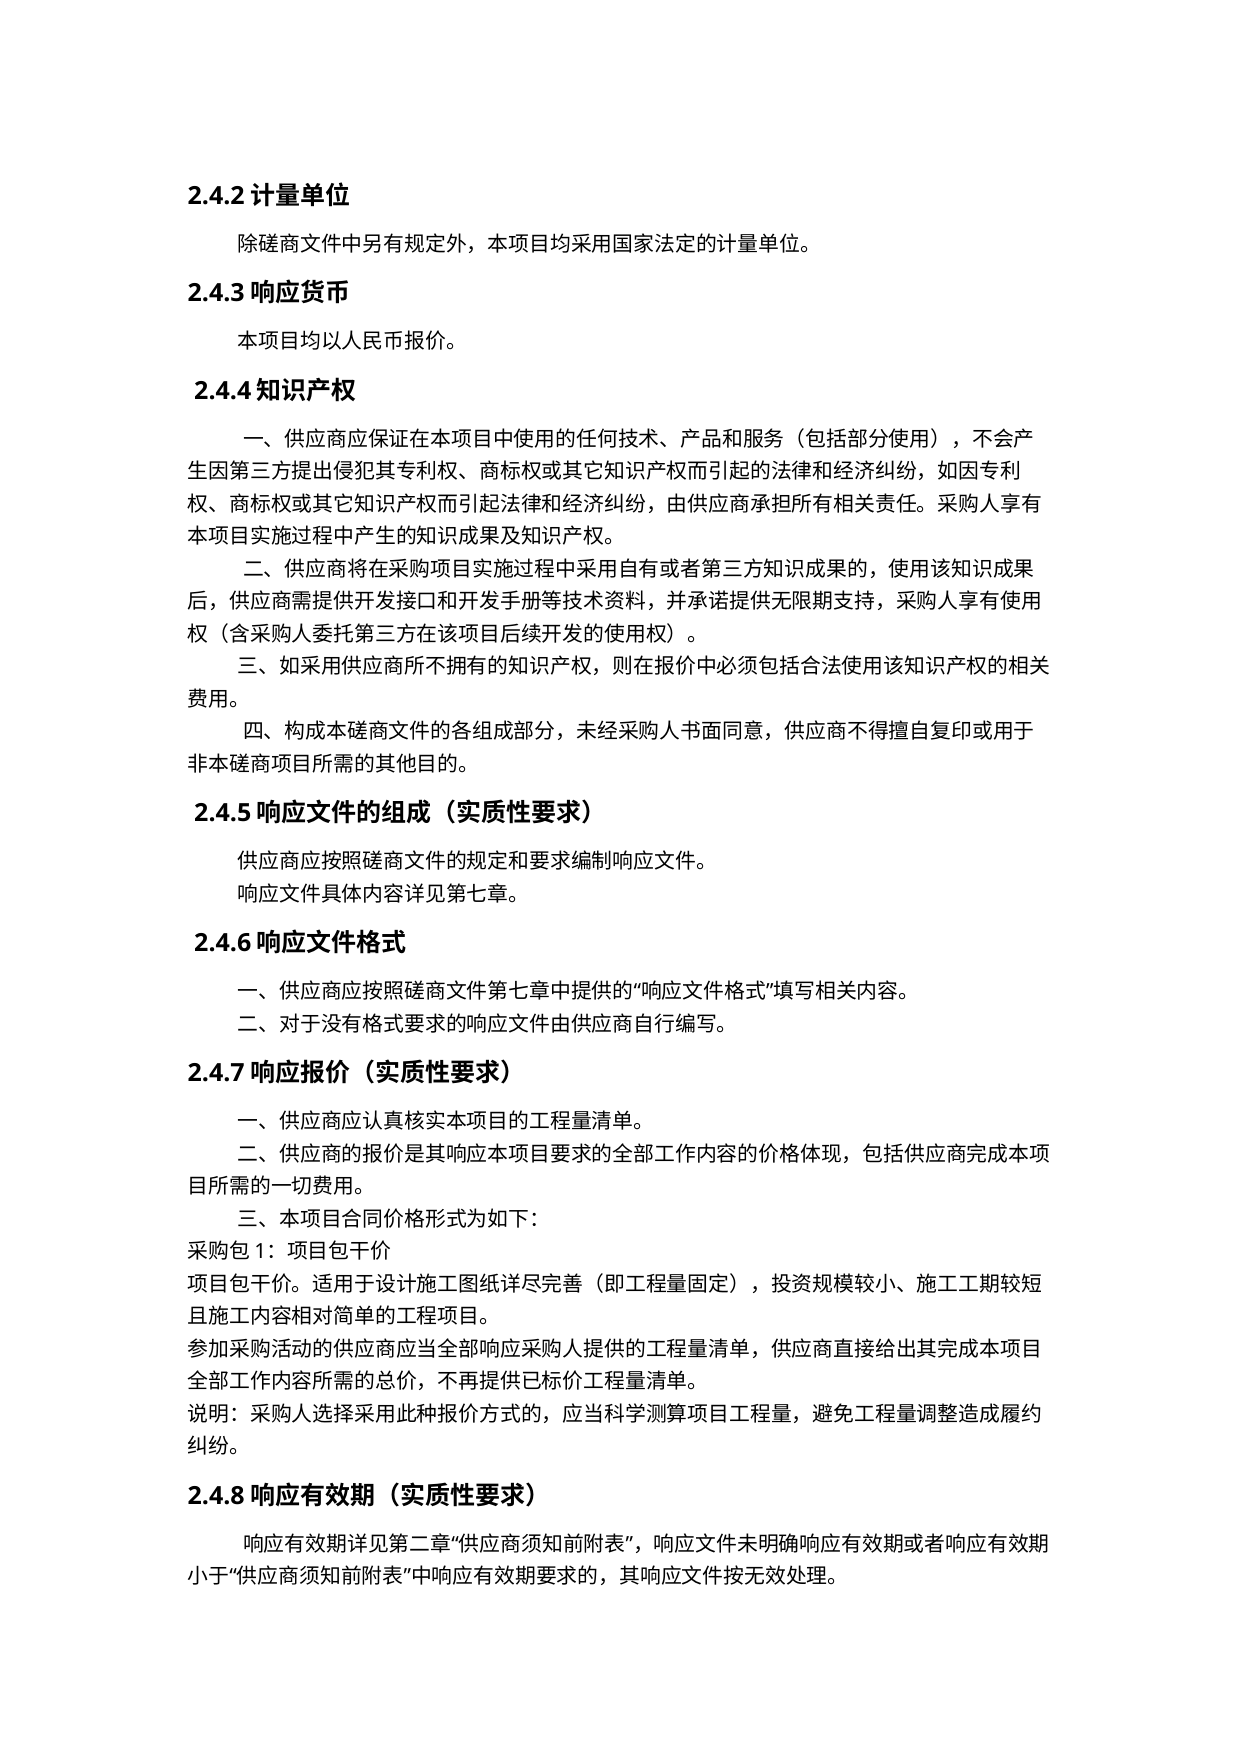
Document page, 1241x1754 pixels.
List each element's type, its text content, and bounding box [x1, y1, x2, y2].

text 2.4.6响应文件格式 [187, 909, 1053, 974]
text 参加采购活动的供应商应当全部响应采购人提供的工程量清单，供应商直接给出其完成本项目全部工作内容所需的总价，不再提供已标价工程量清单。 [187, 1332, 1053, 1397]
text 供应商应按照磋商文件的规定和要求编制响应文件。 [187, 844, 1053, 877]
text 一、供应商应认真核实本项目的工程量清单。 [187, 1104, 1053, 1137]
text 响应文件具体内容详见第七章。 [187, 877, 1053, 909]
text 说明：采购人选择采用此种报价方式的，应当科学测算项目工程量，避免工程量调整造成履约纠纷。 [187, 1397, 1053, 1462]
text 二、供应商将在采购项目实施过程中采用自有或者第三方知识成果的，使用该知识成果后，供应商需提供开发接口和开发手册等技术资料，并承诺提供无限期支持，采购人享有使用权（含采购人委托第三方在该项目后续开发的使用权）。 [187, 552, 1053, 649]
text 三、如采用供应商所不拥有的知识产权，则在报价中必须包括合法使用该知识产权的相关费用。 [187, 649, 1053, 714]
text 四、构成本磋商文件的各组成部分，未经采购人书面同意，供应商不得擅自复印或用于非本磋商项目所需的其他目的。 [187, 714, 1053, 779]
text 二、对于没有格式要求的响应文件由供应商自行编写。 [187, 1007, 1053, 1039]
text 一、供应商应保证在本项目中使用的任何技术、产品和服务（包括部分使用），不会产生因第三方提出侵犯其专利权、商标权或其它知识产权而引起的法律和经济纠纷，如因专利权、商标权或其它知识产权而引起法律和经济纠纷，由供应商承担所有相关责任。采购人享有本项目实施过程中产生的知识成果及知识产权。 [187, 422, 1053, 552]
text 2.4.4知识产权 [187, 357, 1053, 422]
text 除磋商文件中另有规定外，本项目均采用国家法定的计量单位。 [187, 227, 1053, 259]
text 2.4.5响应文件的组成（实质性要求） [187, 779, 1053, 844]
text 2.4.7响应报价（实质性要求） [187, 1039, 1053, 1104]
text 三、本项目合同价格形式为如下： [187, 1202, 1053, 1234]
text 响应有效期详见第二章“供应商须知前附表”，响应文件未明确响应有效期或者响应有效期小于“供应商须知前附表”中响应有效期要求的，其响应文件按无效处理。 [187, 1527, 1053, 1592]
text 采购包1：项目包干价 [187, 1234, 1053, 1267]
text 2.4.2计量单位 [187, 162, 1053, 227]
text 项目包干价。适用于设计施工图纸详尽完善（即工程量固定），投资规模较小、施工工期较短且施工内容相对简单的工程项目。 [187, 1267, 1053, 1332]
text 二、供应商的报价是其响应本项目要求的全部工作内容的价格体现，包括供应商完成本项目所需的一切费用。 [187, 1137, 1053, 1202]
text 2.4.3响应货币 [187, 259, 1053, 324]
text 一、供应商应按照磋商文件第七章中提供的“响应文件格式”填写相关内容。 [187, 974, 1053, 1007]
text 2.4.8响应有效期（实质性要求） [187, 1462, 1053, 1527]
text 本项目均以人民币报价。 [187, 324, 1053, 357]
